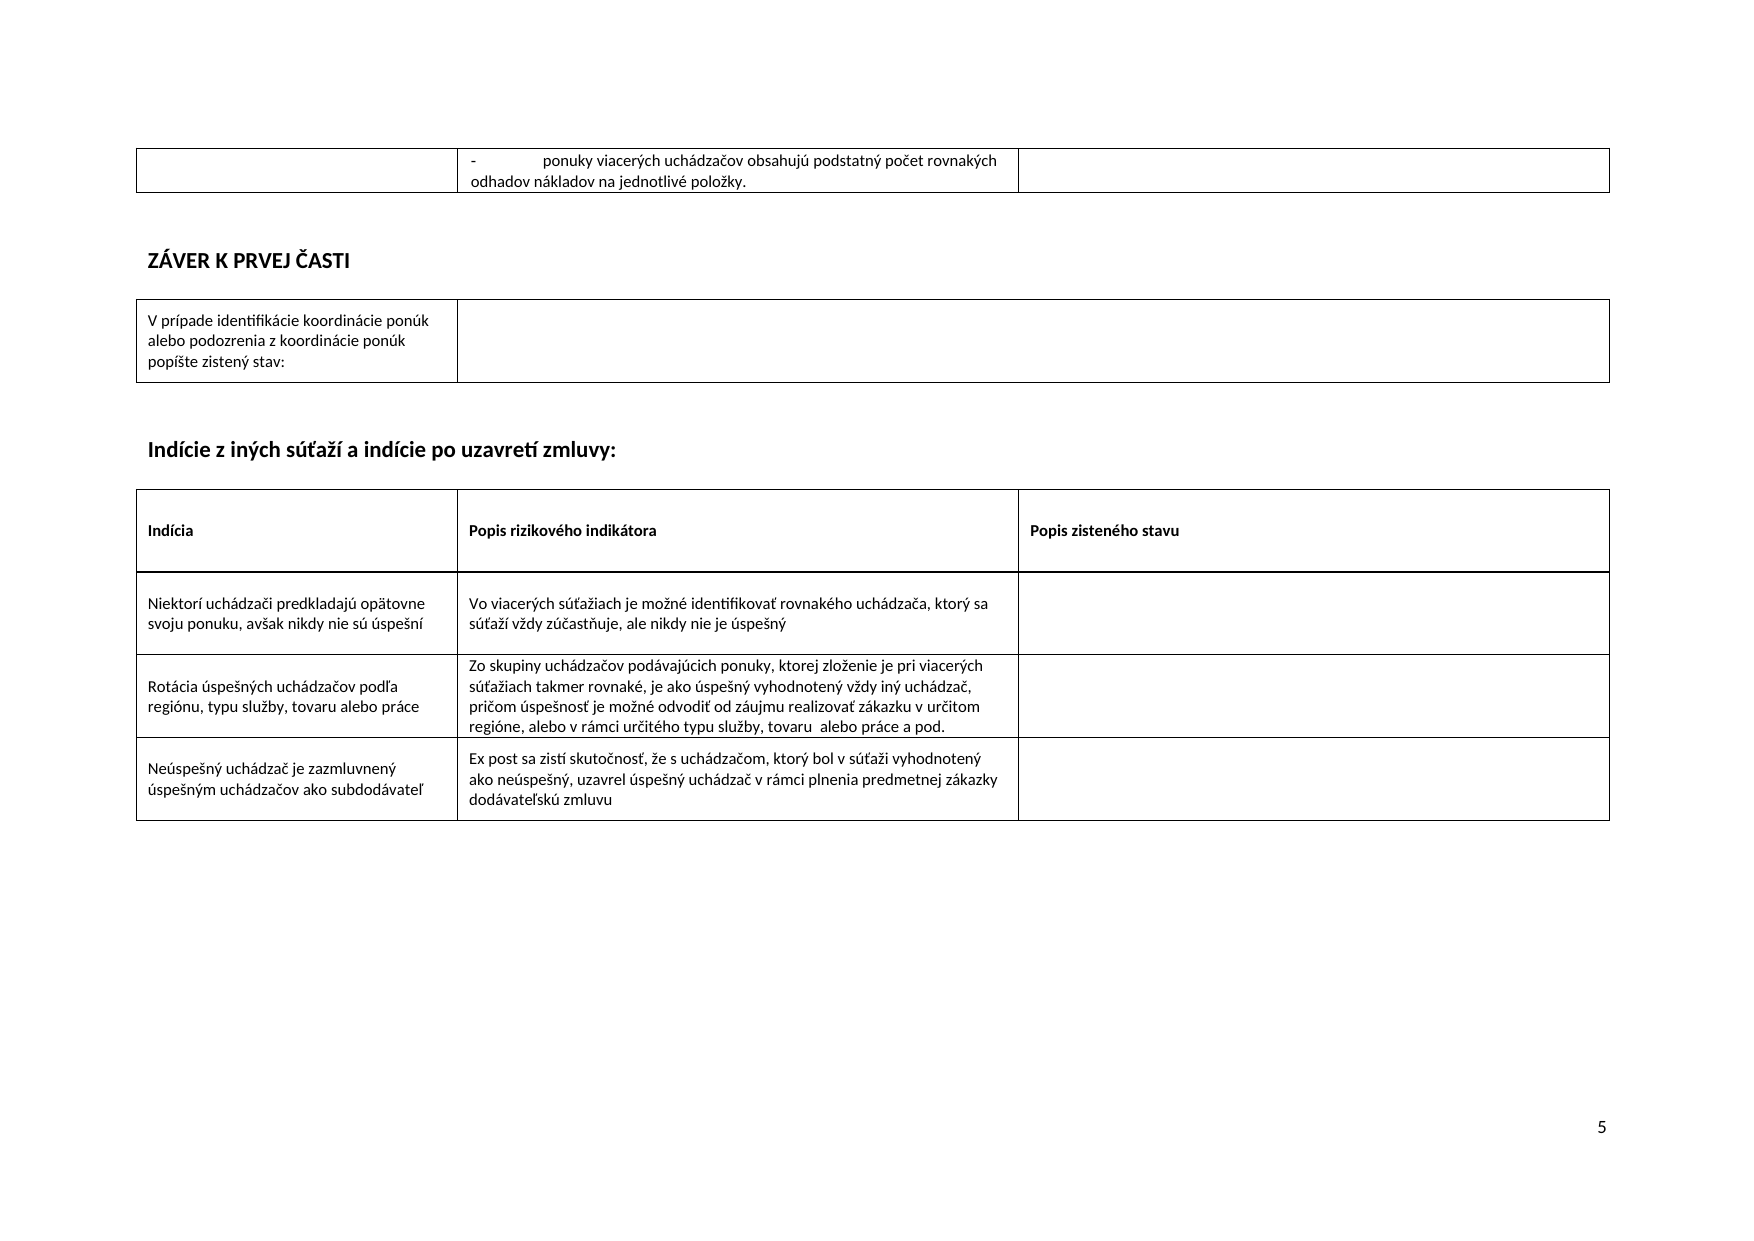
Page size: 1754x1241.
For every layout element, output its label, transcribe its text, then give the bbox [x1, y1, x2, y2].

table_cell Rotácia úspešných uchádzačov podľa regiónu, typu služby, tovaru alebo práce [137, 655, 457, 737]
table_cell Neúspešný uchádzač je zazmluvnený úspešným uchádzačov ako subdodávateľ [137, 738, 457, 820]
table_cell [137, 149, 457, 192]
table_header Popis rizikového indikátora [458, 490, 1018, 571]
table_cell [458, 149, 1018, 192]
table_cell [1019, 573, 1609, 654]
table_cell [1019, 149, 1609, 192]
table_cell [1019, 655, 1609, 737]
table_cell [1019, 738, 1609, 820]
table_cell Vo viacerých súťažiach je možné identifikovať rovnakého uchádzača, ktorý sa súťaží vždy zúčastňuje, ale nikdy nie je úspešný [458, 573, 1018, 654]
text Indície z iných súťaží a indície po uzavretí zmluvy: [148, 436, 1606, 464]
table_cell Ex post sa zistí skutočnosť, že s uchádzačom, ktorý bol v súťaži vyhodnotený ako neúspešný, uzavrel úspešný uchádzač v rámci plnenia predmetnej zákazky dodávateľskú zmluvu [458, 738, 1018, 820]
table_cell Zo skupiny uchádzačov podávajúcich ponuky, ktorej zloženie je pri viacerých súťažiach takmer rovnaké, je ako úspešný vyhodnotený vždy iný uchádzač, pričom úspešnosť je možné odvodiť od záujmu realizovať zákazku v určitom regióne, alebo v rámci určitého typu služby, tovaru alebo práce a pod. [458, 655, 1018, 737]
text ZÁVER K PRVEJ ČASTI [148, 246, 1606, 274]
table_header V prípade identifikácie koordinácie ponúk alebo podozrenia z koordinácie ponúk popíšte zistený stav: [137, 300, 457, 382]
table_cell Niektorí uchádzači predkladajú opätovne svoju ponuku, avšak nikdy nie sú úspešní [137, 573, 457, 654]
table_header [458, 300, 1609, 382]
table_header Popis zisteného stavu [1019, 490, 1609, 571]
table_header Indícia [137, 490, 457, 571]
